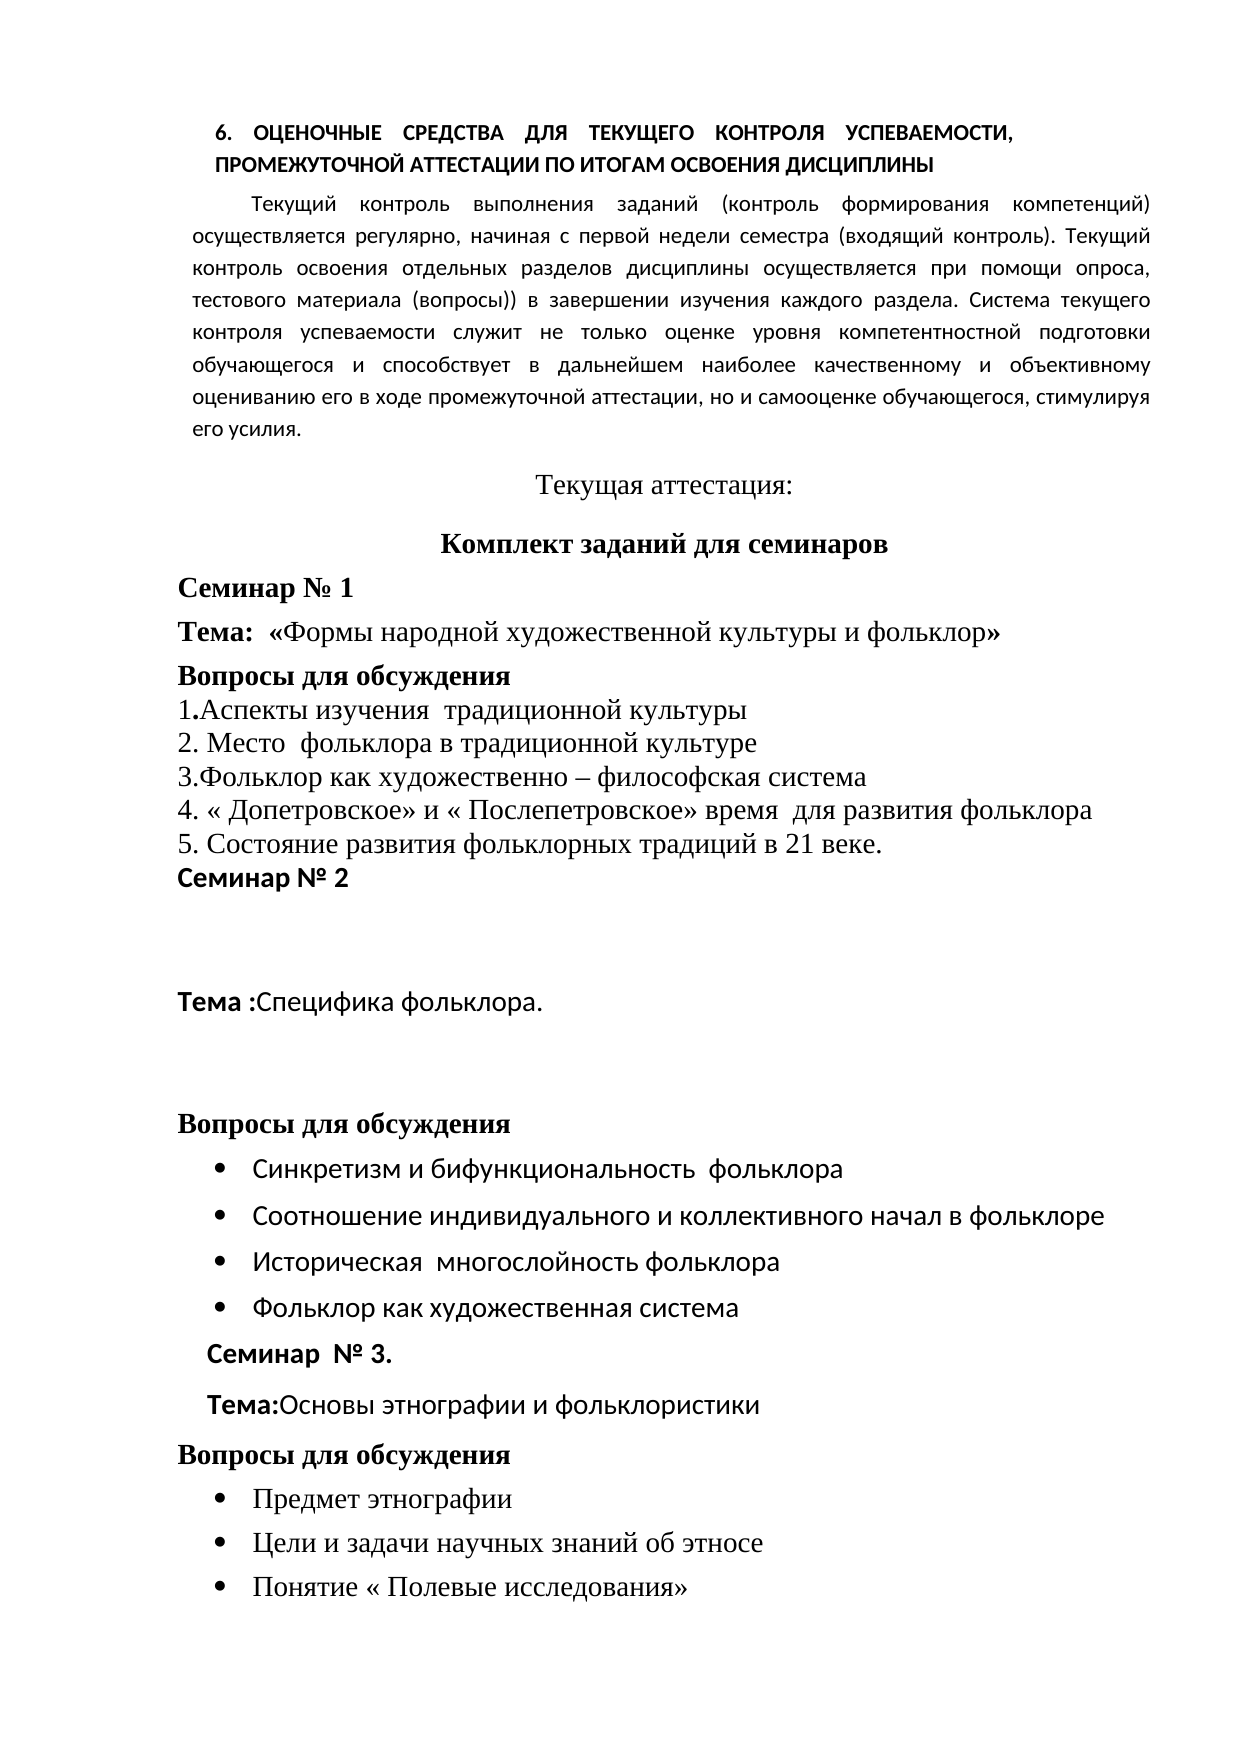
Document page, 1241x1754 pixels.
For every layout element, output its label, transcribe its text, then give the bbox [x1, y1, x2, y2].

list Синкретизм и бифункциональность фольклора [215, 1151, 1152, 1186]
text Тема :Специфика фольклора. [177, 983, 1152, 1019]
text 5. Состояние развития фольклорных традиций в 21 веке. [177, 826, 1152, 859]
list Фольклор как художественная система [215, 1289, 1152, 1324]
text Семинар № 3. [207, 1335, 1152, 1370]
list Понятие « Полевые исследования» [215, 1569, 1152, 1603]
list Текущий контроль выполнения заданий (контроль формирования компетенций) осуществляется регулярно, начиная с первой недели семестра (входящий контроль). Текущий контроль освоения отдельных разделов дисциплины осуществляется при помощи опроса, тестового материала (вопросы)) в завершении изучения каждого раздела. Система текущего контроля успеваемости служит не только оценке уровня компетентностной подготовки обучающегося и способствует в дальнейшем наиболее качественному и объективному оцениванию его в ходе промежуточной аттестации, но и самооценке обучающегося, стимулируя его усилия. [192, 189, 1152, 442]
text Вопросы для обсуждения [177, 1107, 1152, 1140]
text Тема: «Формы народной художественной культуры и фольклор» [177, 614, 1152, 648]
list Предмет этнографии [215, 1481, 1152, 1515]
text Комплект заданий для семинаров [177, 526, 1152, 560]
list Цели и задачи научных знаний об этносе [215, 1526, 1152, 1559]
text Семинар № 1 [177, 570, 1152, 604]
text 6. ОЦЕНОЧНЫЕ СРЕДСТВА ДЛЯ ТЕКУЩЕГО КОНТРОЛЯ УСПЕВАЕМОСТИ, ПРОМЕЖУТОЧНОЙ АТТЕСТАЦИИ ПО ИТОГАМ ОСВОЕНИЯ ДИСЦИПЛИНЫ [215, 118, 1014, 178]
text 4. « Допетровское» и « Послепетровское» время для развития фольклора [177, 792, 1152, 826]
list Соотношение индивидуального и коллективного начал в фольклоре [215, 1197, 1152, 1232]
text Вопросы для обсуждения [177, 658, 1152, 692]
text Семинар № 2 [177, 859, 1152, 895]
text Текущая аттестация: [177, 467, 1152, 501]
text 2. Место фольклора в традиционной культуре [177, 725, 1152, 759]
text 1.Аспекты изучения традиционной культуры [177, 692, 1152, 725]
list Историческая многослойность фольклора [215, 1243, 1152, 1278]
text 3.Фольклор как художественно – философская система [177, 759, 1152, 792]
text Вопросы для обсуждения [177, 1437, 1152, 1471]
text Тема:Основы этнографии и фольклористики [207, 1386, 1152, 1422]
